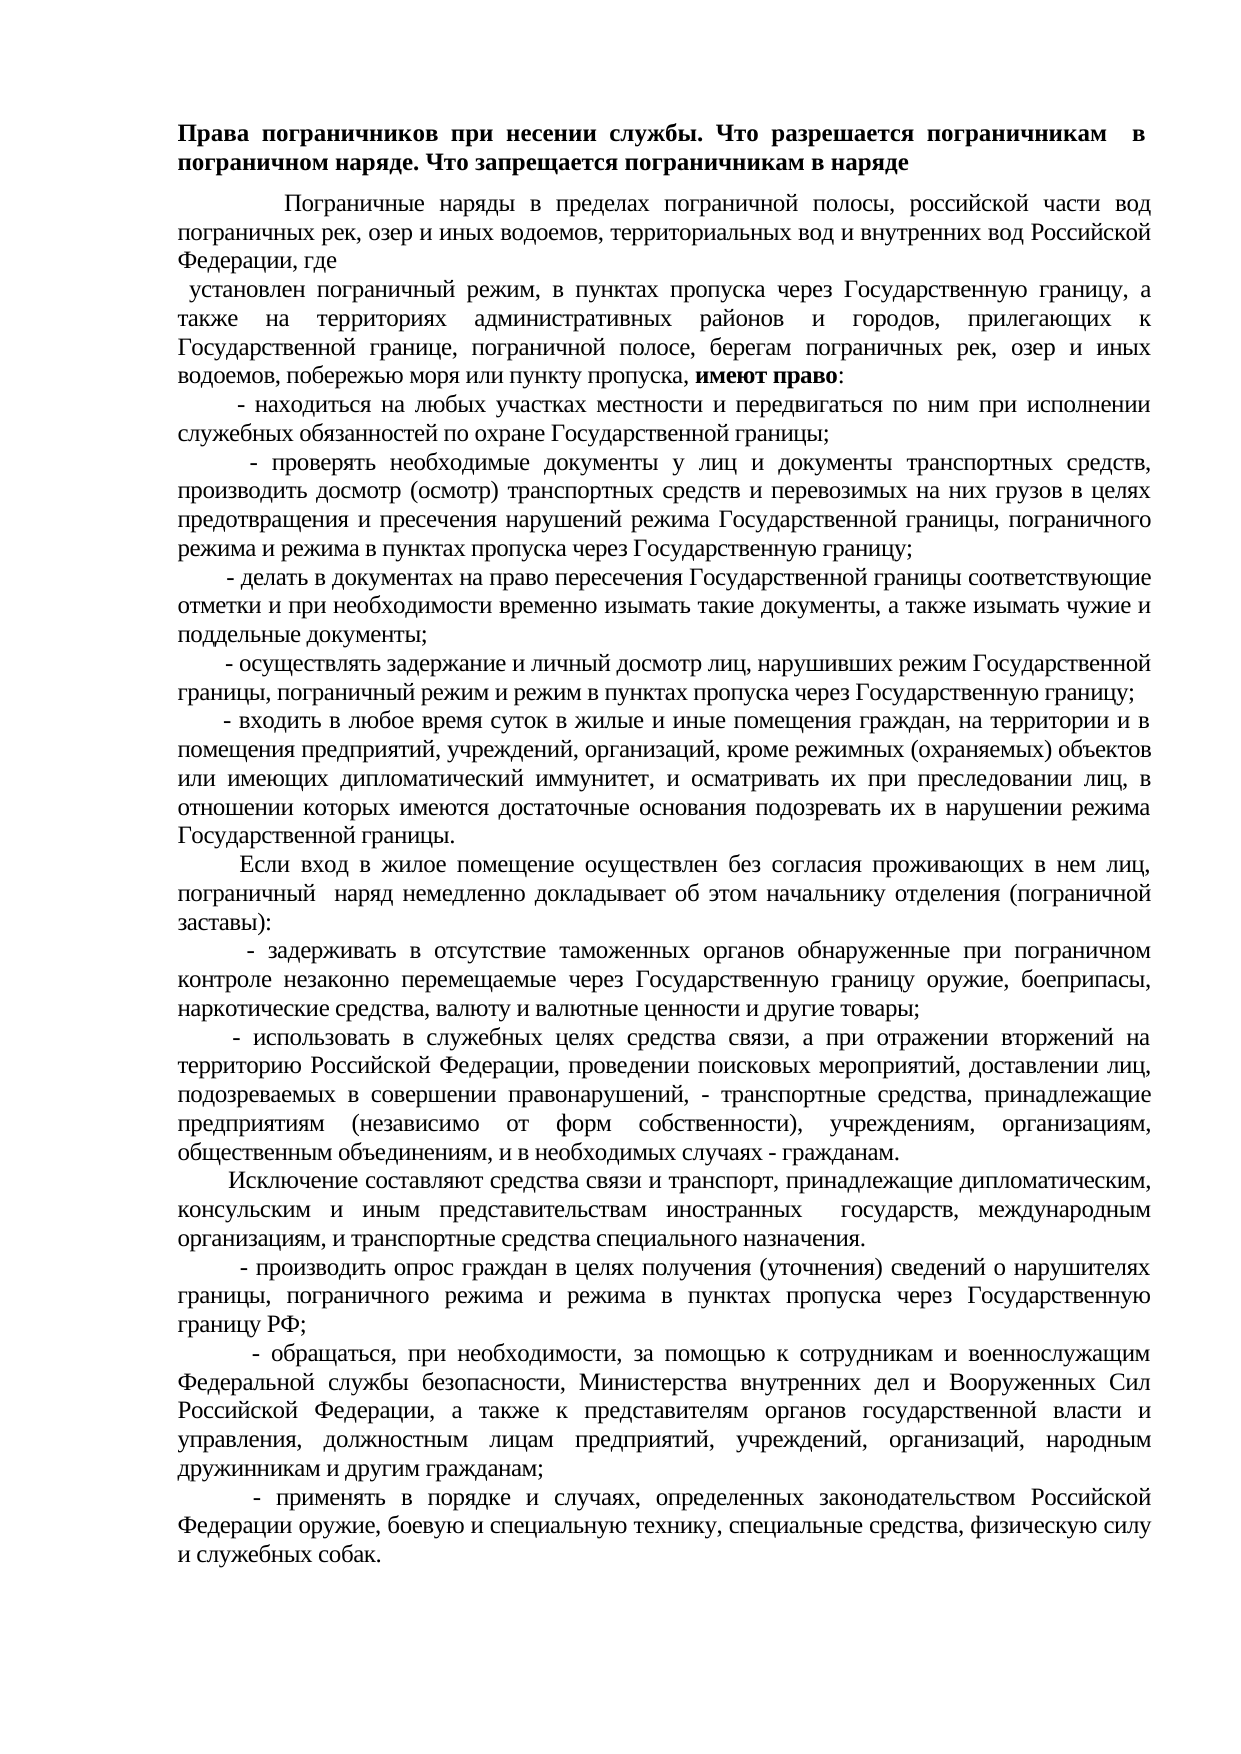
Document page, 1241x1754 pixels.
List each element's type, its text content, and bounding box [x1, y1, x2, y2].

text - проверять необходимые документы у лиц и документы транспортных средств, производить досмотр (осмотр) транспортных средств и перевозимых на них грузов в целях предотвращения и пресечения нарушений режима Государственной границы, пограничного режима и режима в пунктах пропуска через Государственную границу; [177, 447, 1152, 562]
text - производить опрос граждан в целях получения (уточнения) сведений о нарушителях границы, пограничного режима и режима в пунктах пропуска через Государственную границу РФ; [177, 1252, 1152, 1338]
text - обращаться, при необходимости, за помощью к сотрудникам и военнослужащим Федеральной службы безопасности, Министерства внутренних дел и Вооруженных Сил Российской Федерации, а также к представителям органов государственной власти и управления, должностным лицам предприятий, учреждений, организаций, народным дружинникам и другим гражданам; [177, 1338, 1152, 1482]
text Пограничные наряды в пределах пограничной полосы, российской части вод пограничных рек, озер и иных водоемов, территориальных вод и внутренних вод Российской Федерации, где [177, 188, 1152, 274]
text Если вход в жилое помещение осуществлен без согласия проживающих в нем лиц, пограничный наряд немедленно докладывает об этом начальнику отделения (пограничной заставы): [177, 849, 1152, 936]
text - использовать в служебных целях средства связи, а при отражении вторжений на территорию Российской Федерации, проведении поисковых мероприятий, доставлении лиц, подозреваемых в совершении правонарушений, - транспортные средства, принадлежащие предприятиям (независимо от форм собственности), учреждениям, организациям, общественным объединениям, и в необходимых случаях - гражданам. [177, 1022, 1152, 1166]
text - осуществлять задержание и личный досмотр лиц, нарушивших режим Государственной границы, пограничный режим и режим в пунктах пропуска через Государственную границу; [177, 648, 1152, 706]
text - входить в любое время суток в жилые и иные помещения граждан, на территории и в помещения предприятий, учреждений, организаций, кроме режимных (охраняемых) объектов или имеющих дипломатический иммунитет, и осматривать их при преследовании лиц, в отношении которых имеются достаточные основания подозревать их в нарушении режима Государственной границы. [177, 706, 1152, 849]
text Права пограничников при несении службы. Что разрешается пограничникам в пограничном наряде. Что запрещается пограничникам в наряде [177, 118, 1146, 176]
text - делать в документах на право пересечения Государственной границы соответствующие отметки и при необходимости временно изымать такие документы, а также изымать чужие и поддельные документы; [177, 562, 1152, 648]
text Исключение составляют средства связи и транспорт, принадлежащие дипломатическим, консульским и иным представительствам иностранных государств, международным организациям, и транспортные средства специального назначения. [177, 1166, 1152, 1252]
text установлен пограничный режим, в пунктах пропуска через Государственную границу, а также на территориях административных районов и городов, прилегающих к Государственной границе, пограничной полосе, берегам пограничных рек, озер и иных водоемов, побережью моря или пункту пропуска, имеют право: [177, 274, 1152, 389]
text - применять в порядке и случаях, определенных законодательством Российской Федерации оружие, боевую и специальную технику, специальные средства, физическую силу и служебных собак. [177, 1482, 1152, 1568]
text - задерживать в отсутствие таможенных органов обнаруженные при пограничном контроле незаконно перемещаемые через Государственную границу оружие, боеприпасы, наркотические средства, валюту и валютные ценности и другие товары; [177, 936, 1152, 1022]
text - находиться на любых участках местности и передвигаться по ним при исполнении служебных обязанностей по охране Государственной границы; [177, 389, 1152, 447]
